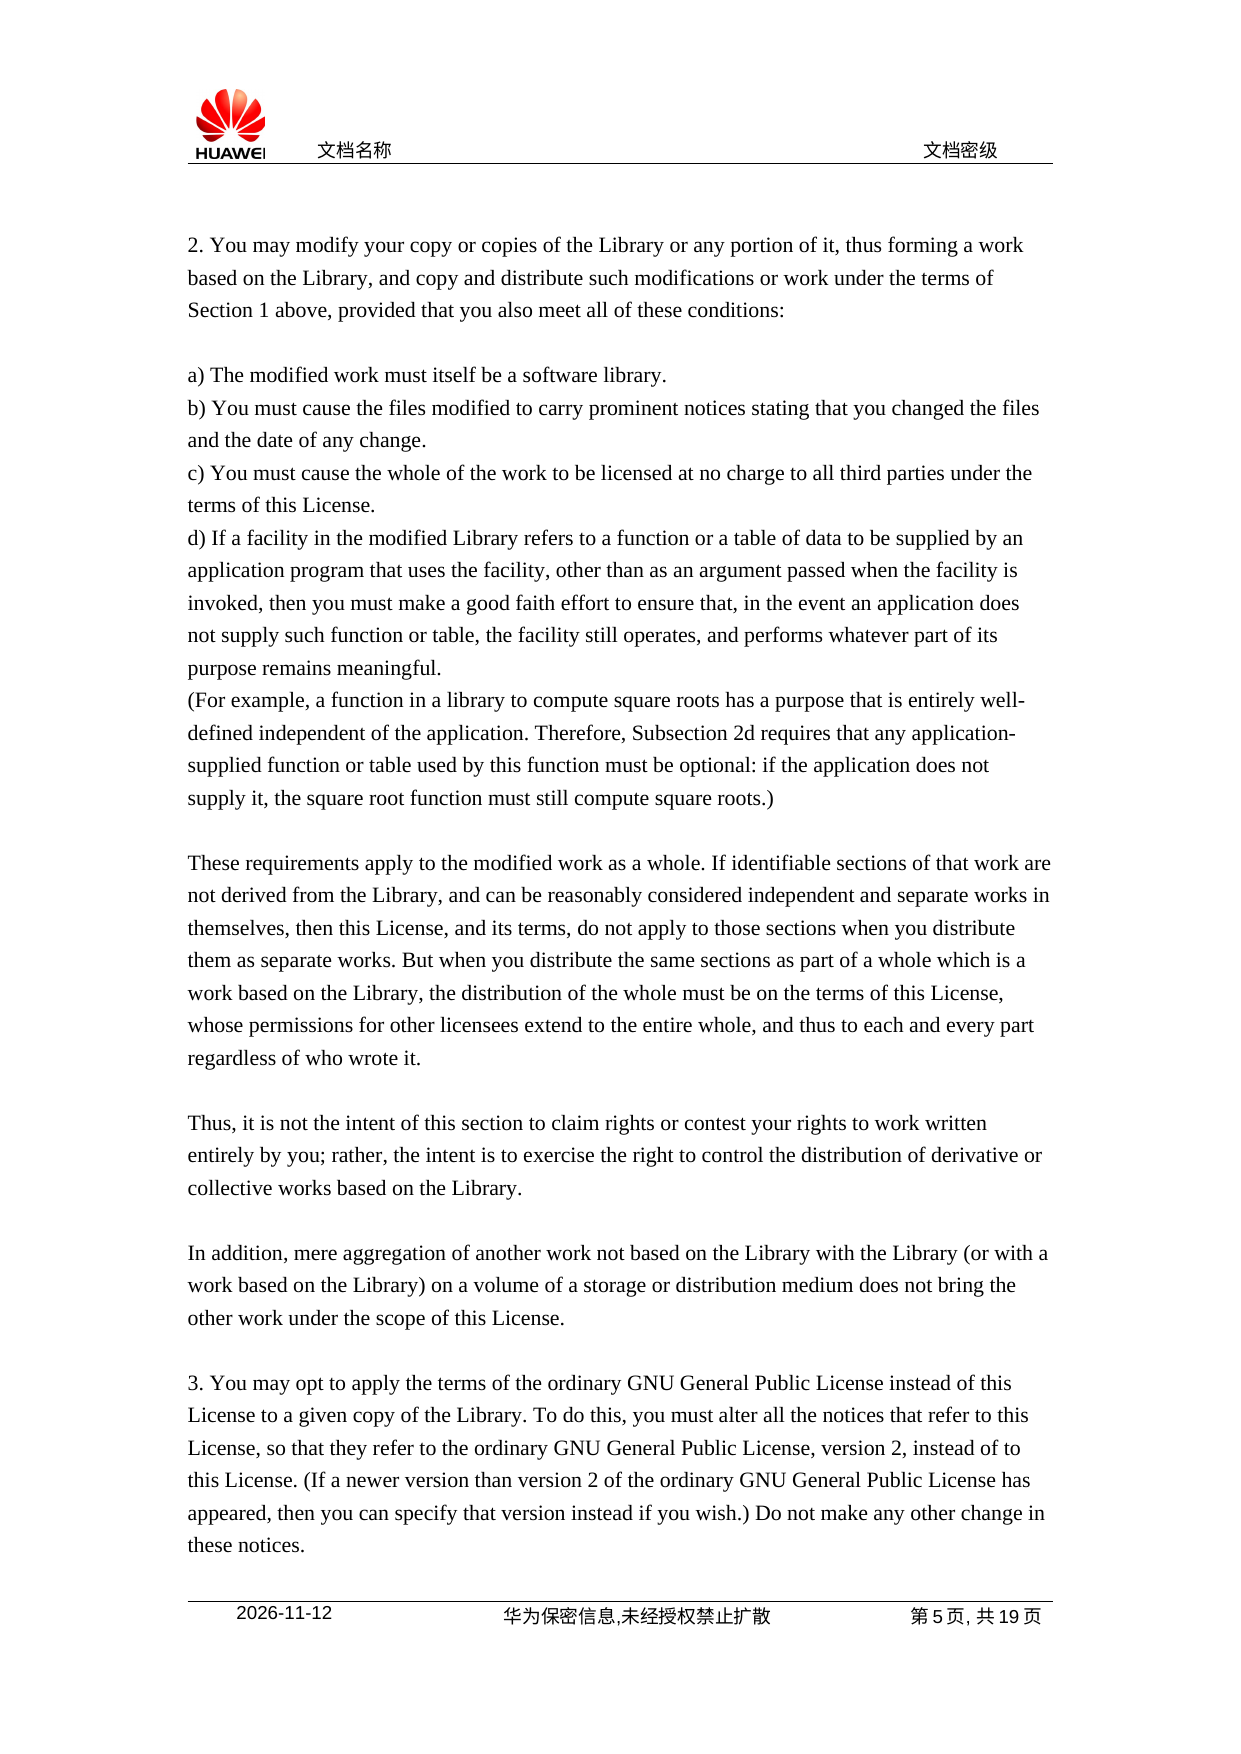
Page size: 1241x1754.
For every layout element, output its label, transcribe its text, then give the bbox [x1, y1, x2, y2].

picture [196, 89, 265, 159]
text (For example, a function in a library to compute square roots has a purpose that is entirely well-defined independent of the application. Therefore, Subsection 2d requires that any application-supplied function or table used by this function must be optional: if the application does not supply it, the square root function must still compute square roots.) [187, 684, 1053, 814]
text 3. You may opt to apply the terms of the ordinary GNU General Public License instead of this License to a given copy of the Library. To do this, you must alter all the notices that refer to this License, so that they refer to the ordinary GNU General Public License, version 2, instead of to this License. (If a newer version than version 2 of the ordinary GNU General Public License has appeared, then you can specify that version instead if you wish.) Do not make any other change in these notices. [187, 1366, 1053, 1561]
text These requirements apply to the modified work as a whole. If identifiable sections of that work are not derived from the Library, and can be reasonably considered independent and separate works in themselves, then this License, and its terms, do not apply to those sections when you distribute them as separate works. But when you distribute the same sections as part of a whole which is a work based on the Library, the distribution of the whole must be on the terms of this License, whose permissions for other licensees extend to the entire whole, and thus to each and every part regardless of who wrote it. [187, 846, 1053, 1074]
text d) If a facility in the modified Library refers to a function or a table of data to be supplied by an application program that uses the facility, other than as an argument passed when the facility is invoked, then you must make a good faith effort to ensure that, in the event an application does not supply such function or table, the facility still operates, and performs whatever part of its purpose remains meaningful. [187, 521, 1053, 684]
text Thus, it is not the intent of this section to claim rights or contest your rights to work written entirely by you; rather, the intent is to exercise the right to control the distribution of derivative or collective works based on the Library. [187, 1106, 1053, 1204]
text 2. You may modify your copy or copies of the Library or any portion of it, thus forming a work based on the Library, and copy and distribute such modifications or work under the terms of Section 1 above, provided that you also meet all of these conditions: [187, 229, 1053, 326]
text c) You must cause the whole of the work to be licensed at no charge to all third parties under the terms of this License. [187, 456, 1053, 521]
text b) You must cause the files modified to carry prominent notices stating that you changed the files and the date of any change. [187, 391, 1053, 456]
text a) The modified work must itself be a software library. [187, 359, 1053, 391]
text In addition, mere aggregation of another work not based on the Library with the Library (or with a work based on the Library) on a volume of a storage or distribution medium does not bring the other work under the scope of this License. [187, 1236, 1053, 1334]
